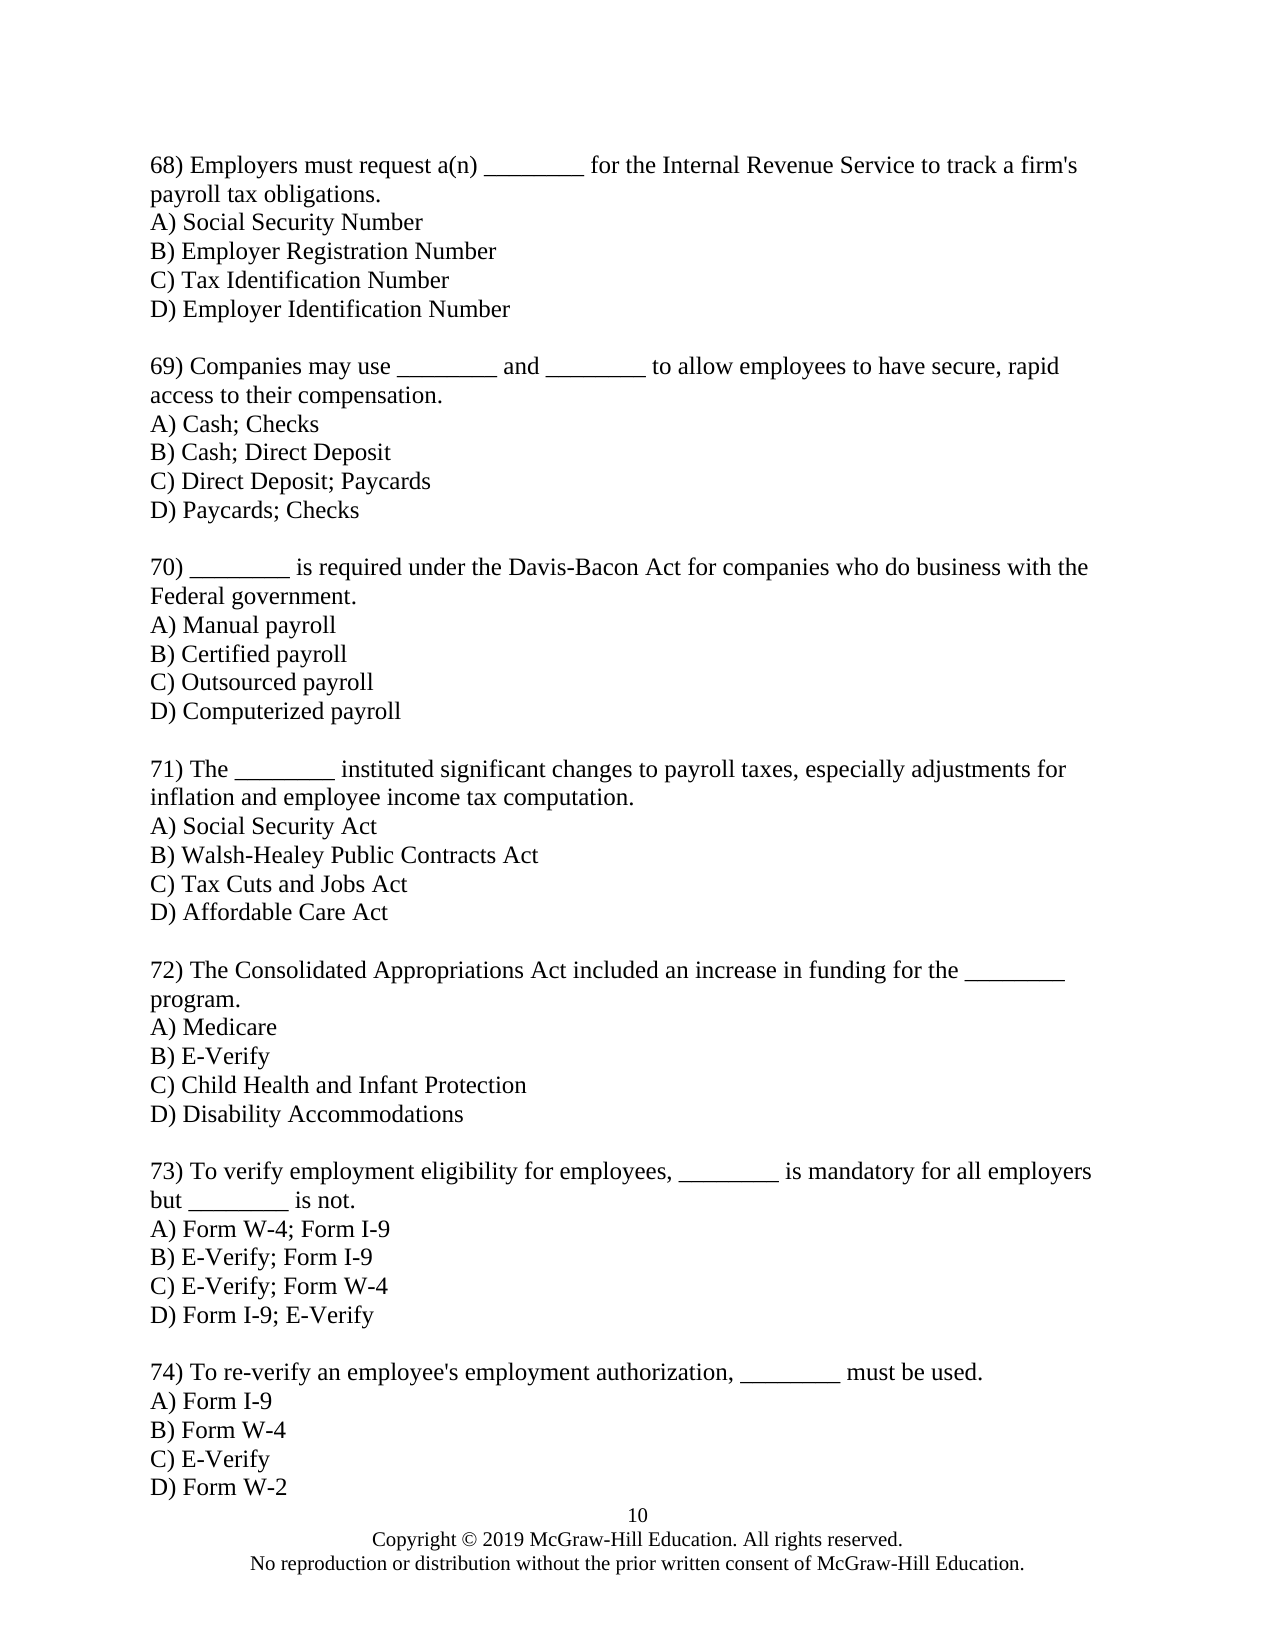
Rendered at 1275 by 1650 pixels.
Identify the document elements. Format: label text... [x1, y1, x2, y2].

text D) Employer Identification Number [150, 294, 1125, 322]
text B) Walsh-Healey Public Contracts Act [150, 840, 1125, 869]
text B) Cash; Direct Deposit [150, 437, 1125, 466]
text D) Form W-2 [150, 1472, 1125, 1501]
text 68) Employers must request a(n) ________ for the Internal Revenue Service to track a firm's payroll tax obligations. [150, 150, 1125, 207]
text A) Medicare [150, 1012, 1125, 1041]
text D) Computerized payroll [150, 696, 1125, 725]
text 73) To verify employment eligibility for employees, ________ is mandatory for all employers but ________ is not. [150, 1156, 1125, 1214]
text 74) To re-verify an employee's employment authorization, ________ must be used. [150, 1357, 1125, 1386]
text B) E-Verify; Form I-9 [150, 1242, 1125, 1271]
text B) Certified payroll [150, 639, 1125, 667]
text 69) Companies may use ________ and ________ to allow employees to have secure, rapid access to their compensation. [150, 351, 1125, 409]
text D) Disability Accommodations [150, 1099, 1125, 1127]
text C) E-Verify; Form W-4 [150, 1271, 1125, 1300]
text 71) The ________ instituted significant changes to payroll taxes, especially adjustments for inflation and employee income tax computation. [150, 754, 1125, 811]
text C) Outsourced payroll [150, 667, 1125, 696]
text A) Social Security Number [150, 207, 1125, 236]
text A) Manual payroll [150, 610, 1125, 639]
text C) Child Health and Infant Protection [150, 1070, 1125, 1099]
text B) Form W-4 [150, 1415, 1125, 1444]
text C) Tax Identification Number [150, 265, 1125, 294]
text B) E-Verify [150, 1041, 1125, 1070]
text 72) The Consolidated Appropriations Act included an increase in funding for the ________ program. [150, 955, 1125, 1012]
text C) Direct Deposit; Paycards [150, 466, 1125, 495]
text D) Form I-9; E-Verify [150, 1300, 1125, 1329]
text A) Form I-9 [150, 1386, 1125, 1415]
text A) Social Security Act [150, 811, 1125, 840]
text 70) ________ is required under the Davis-Bacon Act for companies who do business with the Federal government. [150, 552, 1125, 610]
text A) Form W-4; Form I-9 [150, 1214, 1125, 1242]
text C) E-Verify [150, 1444, 1125, 1472]
text D) Affordable Care Act [150, 897, 1125, 926]
text C) Tax Cuts and Jobs Act [150, 869, 1125, 897]
text D) Paycards; Checks [150, 495, 1125, 524]
text B) Employer Registration Number [150, 236, 1125, 265]
text A) Cash; Checks [150, 409, 1125, 437]
